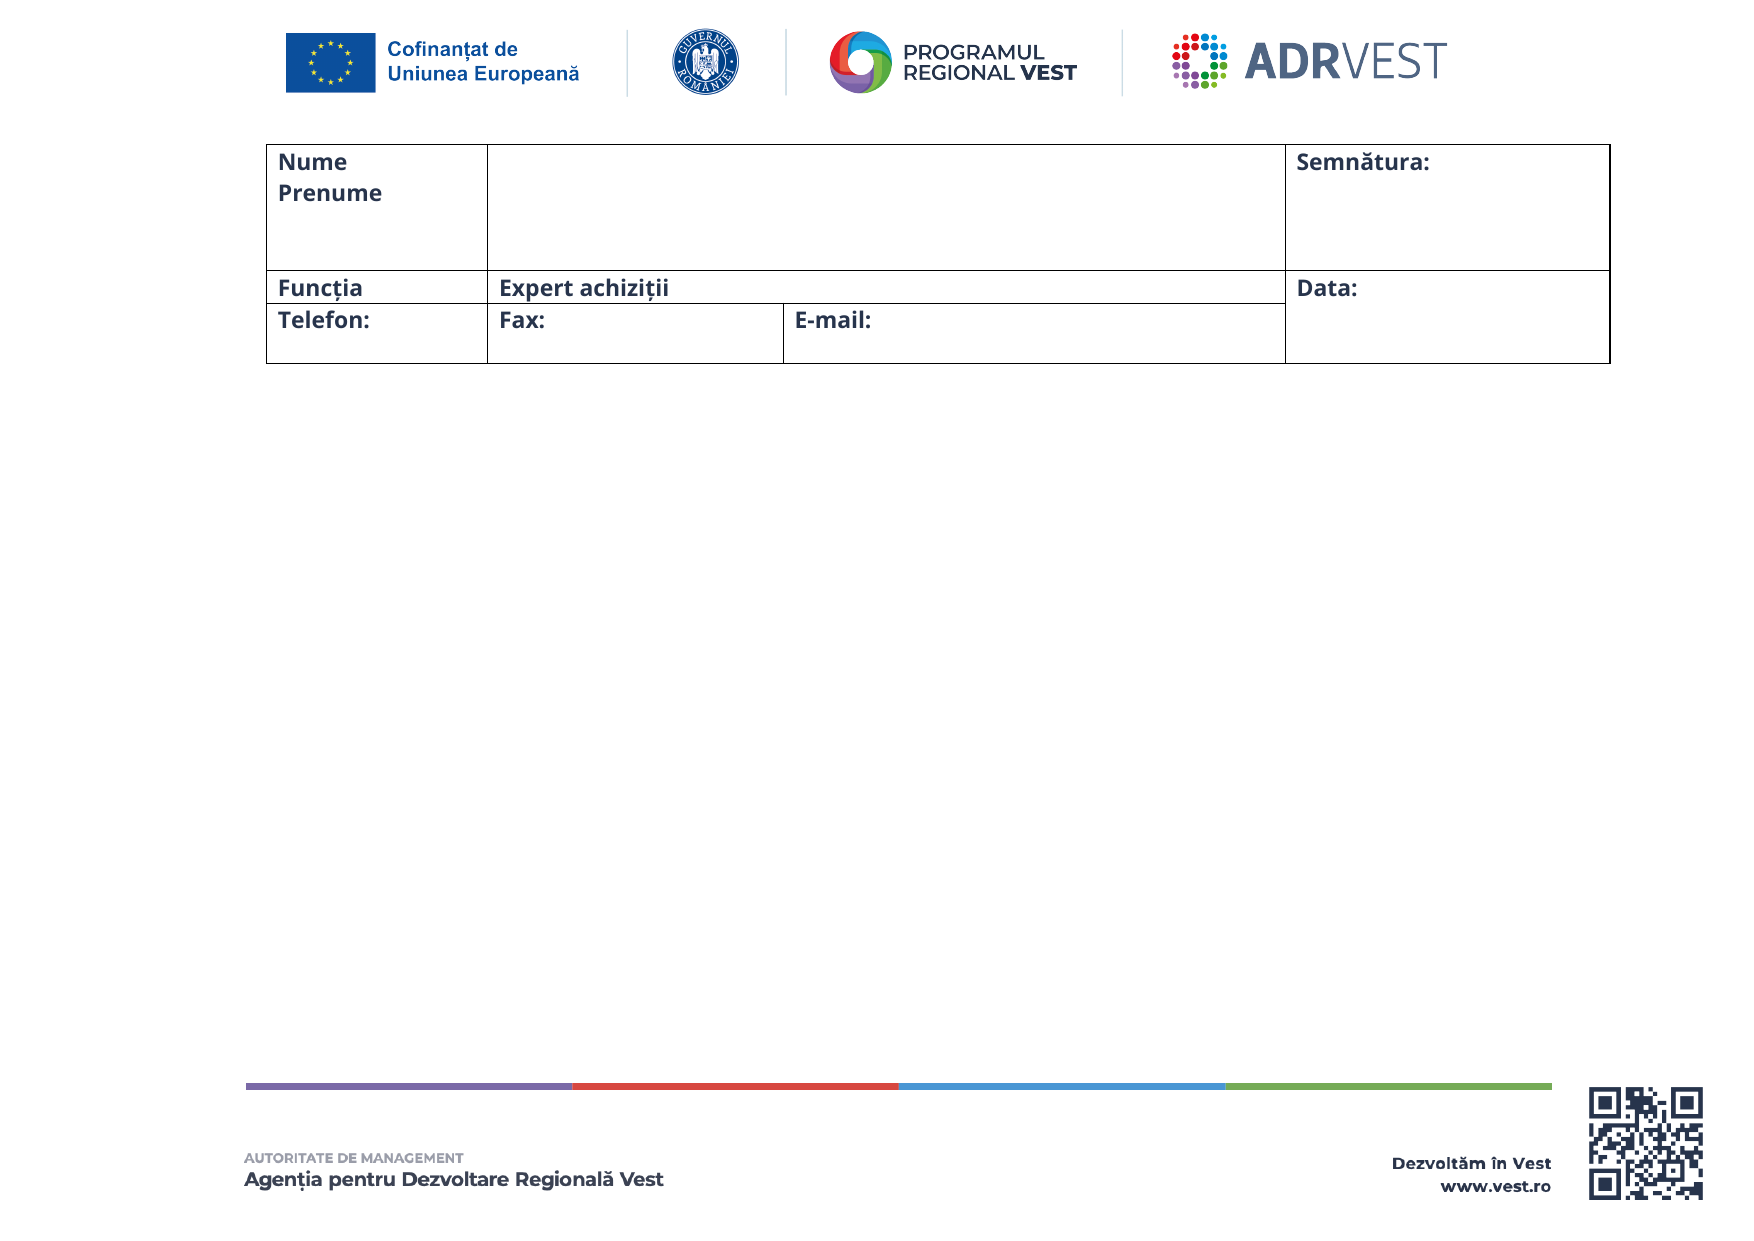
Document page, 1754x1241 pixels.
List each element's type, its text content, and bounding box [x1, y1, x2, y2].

picture [1581, 1078, 1712, 1209]
picture [239, 1079, 1562, 1203]
picture [239, 8, 1493, 117]
table_header [488, 145, 1285, 270]
table_header Semnătura: [1286, 145, 1609, 270]
table_cell E-mail: [784, 304, 1285, 363]
table_cell Data: [1286, 271, 1609, 363]
table_cell Funcţia [267, 271, 487, 303]
table_cell Expert achiziţii [488, 271, 1285, 303]
table_cell Telefon: [267, 304, 487, 363]
table_header Nume Prenume [267, 145, 487, 270]
table_cell Fax: [488, 304, 783, 363]
